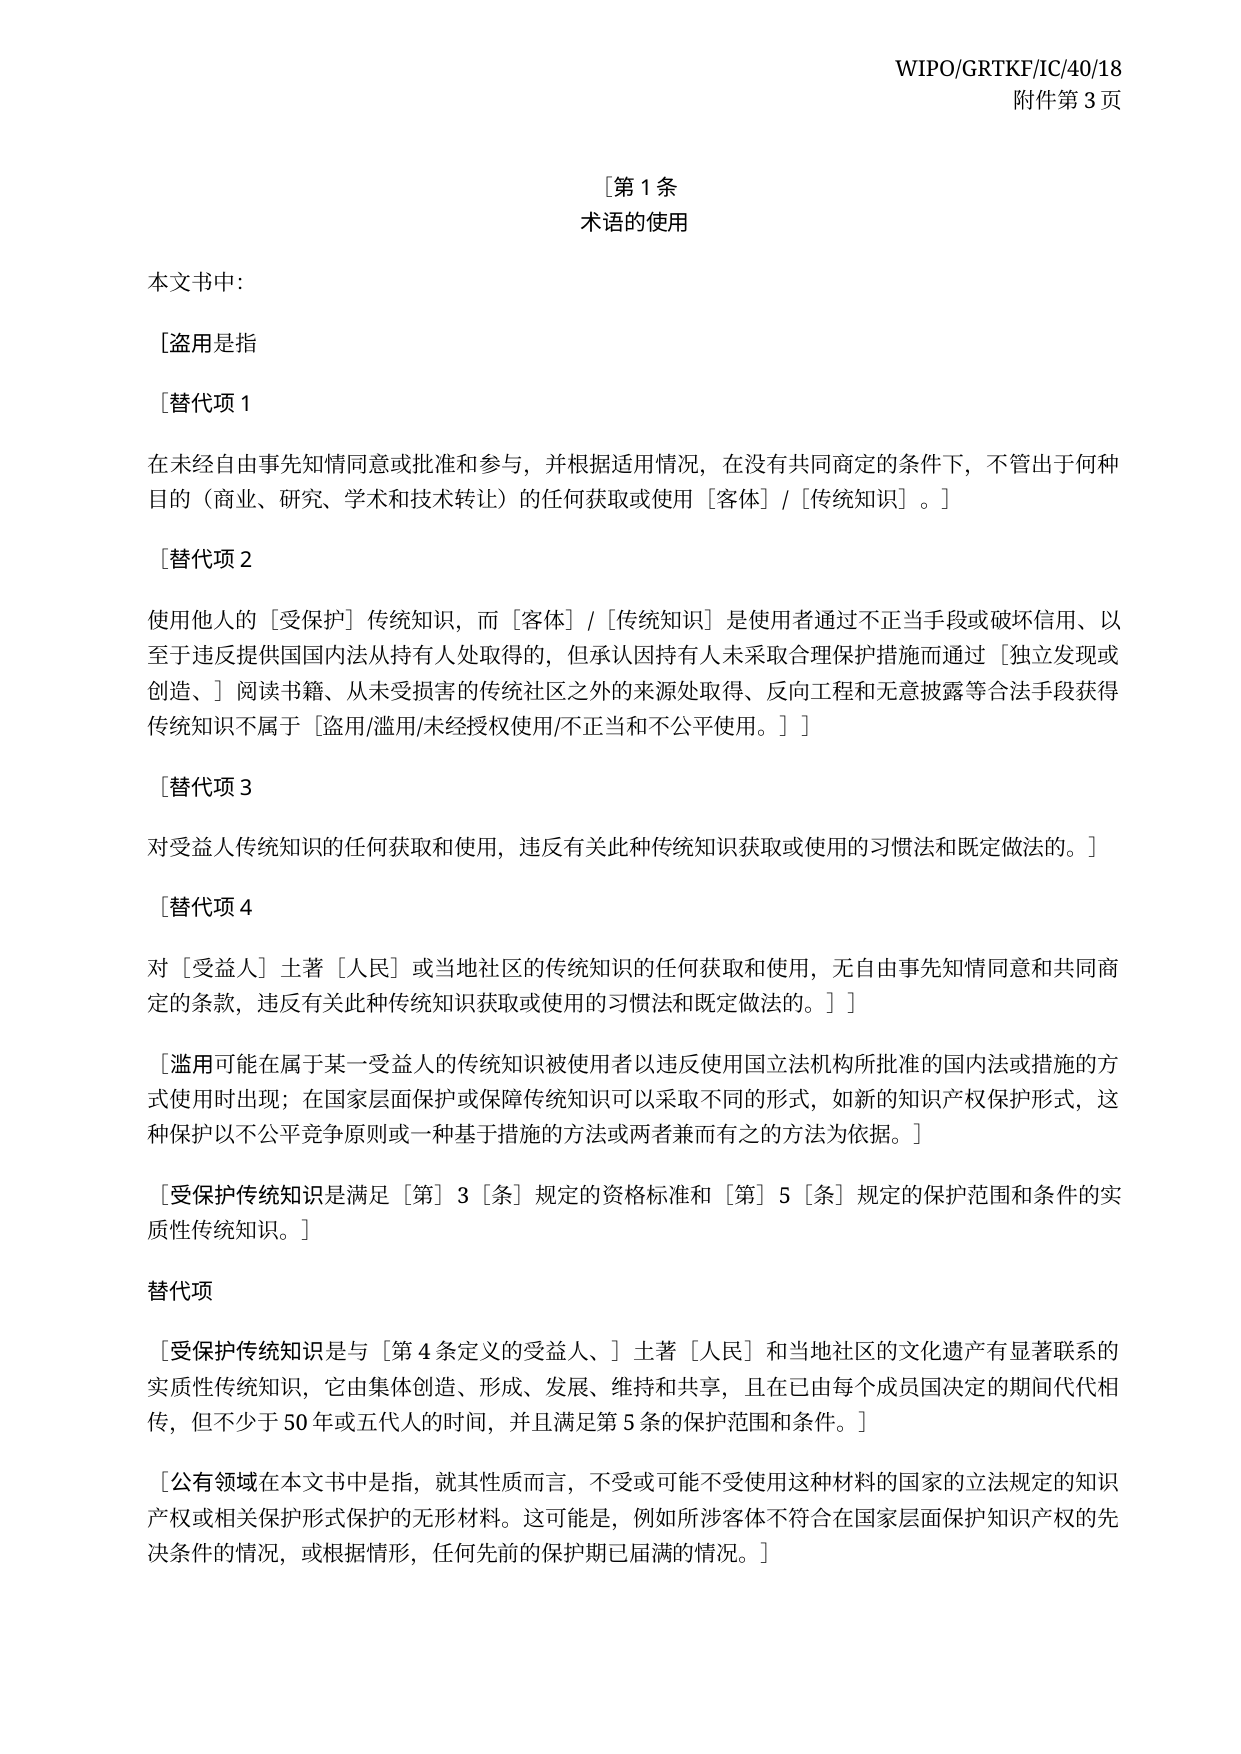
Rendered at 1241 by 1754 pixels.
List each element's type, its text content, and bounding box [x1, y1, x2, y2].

text 对［受益人］土著［人民］或当地社区的传统知识的任何获取和使用，无自由事先知情同意和共同商定的条款，违反有关此种传统知识获取或使用的习惯法和既定做法的。］］ [148, 947, 1122, 1018]
text 在未经自由事先知情同意或批准和参与，并根据适用情况，在没有共同商定的条件下，不管出于何种目的（商业、研究、学术和技术转让）的任何获取或使用［客体］/［传统知识］。］ [148, 443, 1122, 514]
text 使用他人的［受保护］传统知识，而［客体］/［传统知识］是使用者通过不正当手段或破坏信用、以至于违反提供国国内法从持有人处取得的，但承认因持有人未采取合理保护措施而通过［独立发现或创造、］阅读书籍、从未受损害的传统社区之外的来源处取得、反向工程和无意披露等合法手段获得传统知识不属于［盗用‍/滥用/未经授权使用/不正当和不公平使用。］］ [148, 599, 1122, 741]
text ［公有领域在本文书中是指，就其性质而言，不受或可能不受使用这种材料的国家的立法规定的知识产权或相关保护形式保护的无形材料。这可能是，例如所涉客体不符合在国家层面保护知识产权的先决条件的情况，或根据情形，任何先前的保护期已届满的情况。］ [148, 1462, 1122, 1568]
text 替代项 [148, 1270, 1122, 1305]
text ［替代项1 [148, 382, 1122, 418]
text 对受益人传统知识的任何获取和使用，违反有关此种传统知识获取或使用的习惯法和既定做法的。］ [148, 826, 1122, 862]
text ［第1条 术语的使用 [148, 166, 1122, 237]
text ［滥用可能在属于某一受益人的传统知识被使用者以违反使用国立法机构所批准的国内法或措施的方式使用时出现；在国家层面保护或保障传统知识可以采取不同的形式，如新的知识产权保护形式，这种保护以不公平竞争原则或一种基于措施的方法或两者兼而有之的方法为依据。］ [148, 1043, 1122, 1149]
text ［替代项4 [148, 887, 1122, 922]
text ［盗用是指 [148, 322, 1122, 357]
text ［替代项3 [148, 766, 1122, 801]
text ［受保护传统知识是满足［第］3［条］规定的资格标准和［第］5［条］规定的保护范围和条件的实质性传统知识。］ [148, 1174, 1122, 1245]
text ［替代项2 [148, 539, 1122, 574]
text 本文书中： [148, 262, 1122, 297]
text ［受保护传统知识是与［第4条定义的受益人、］土著［人民］和当地社区的文化遗产有显著联系的实质性传统知识，它由集体创造、形成、发展、维持和共享，且在已由每个成员国决定的期间代代相传，但不少于50年或五代人的时间，并且满足第5条的保护范围和条件。］ [148, 1330, 1122, 1437]
